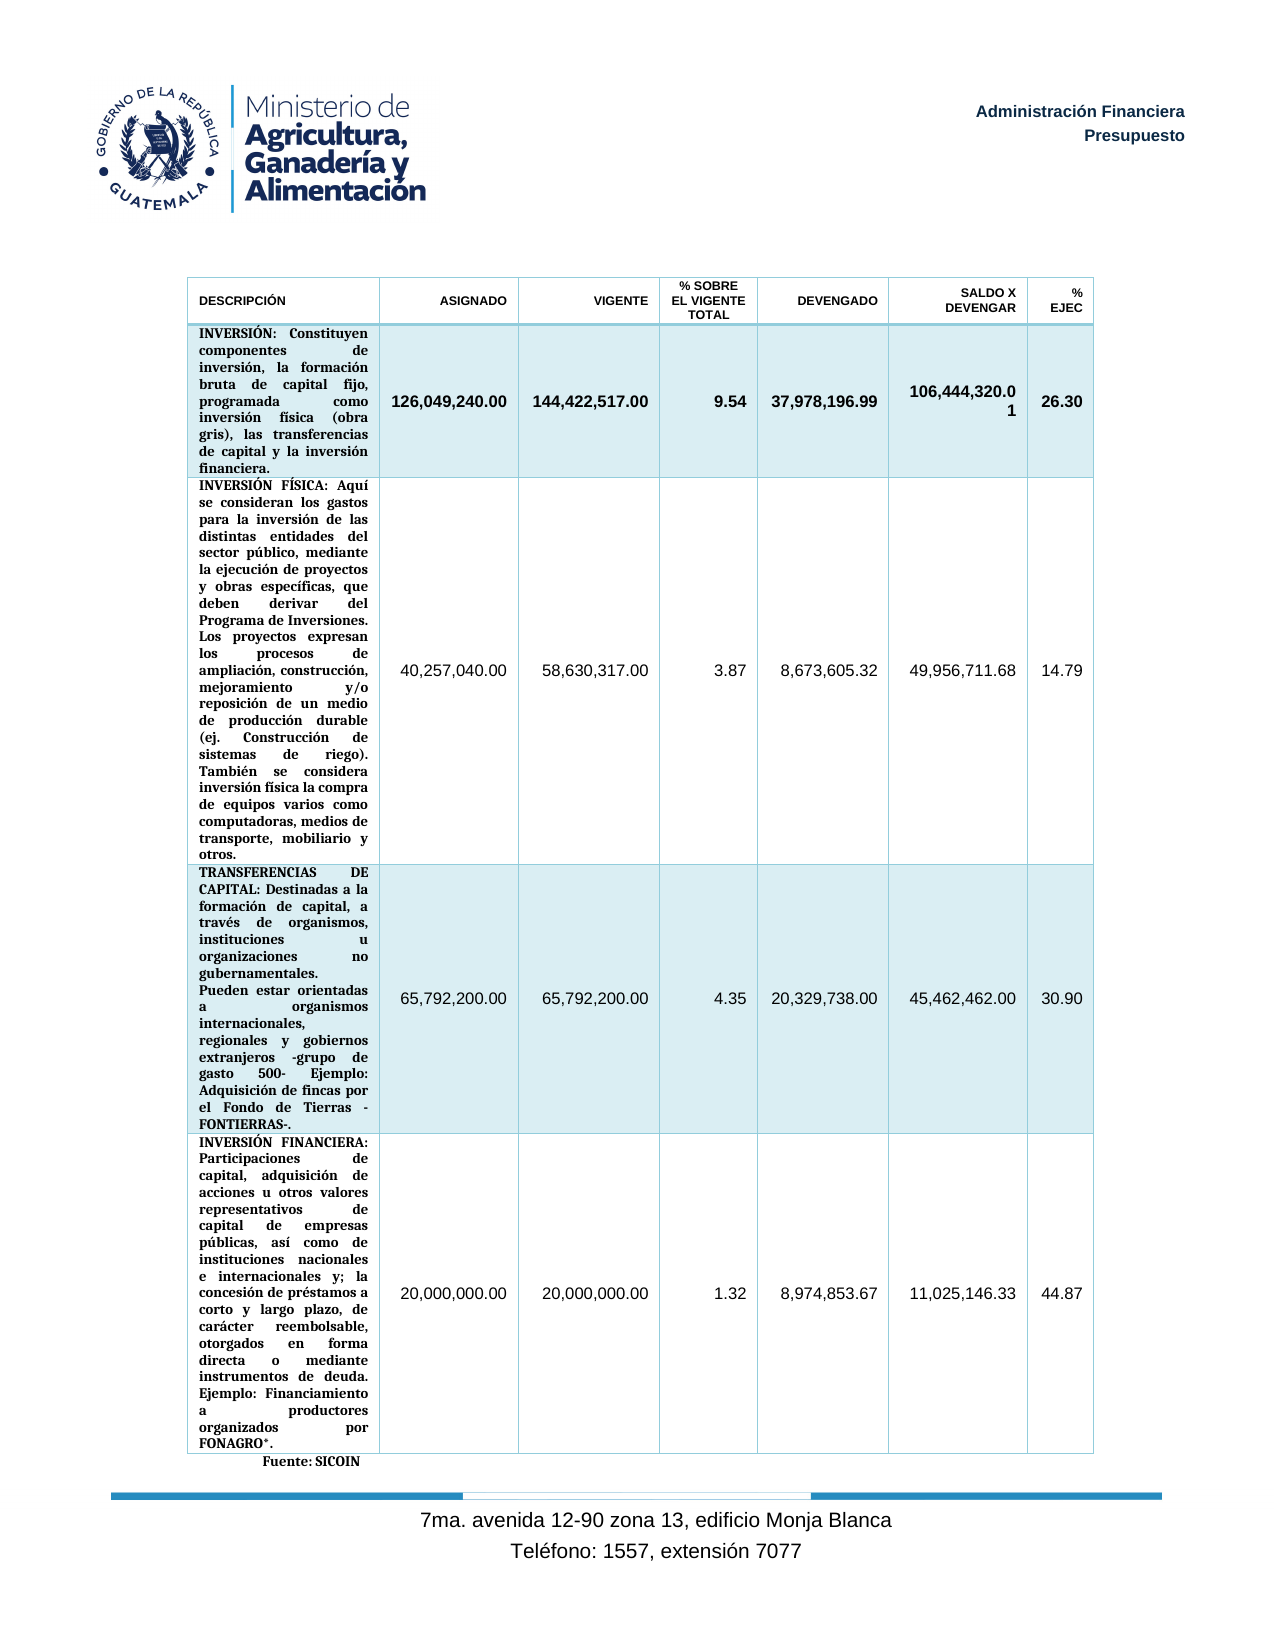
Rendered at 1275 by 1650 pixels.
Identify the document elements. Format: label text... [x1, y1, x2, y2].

table_cell 20,329,738.00 [758, 865, 888, 1133]
table_cell 11,025,146.33 [889, 1134, 1027, 1452]
table_header DEVENGADO [758, 278, 888, 323]
table_cell INVERSIÓN FÍSICA: Aquí se consideran los gastos para la inversión de las distintas entidades del sector público, mediante la ejecución de proyectos y obras específicas, que deben derivar del Programa de Inversiones. Los proyectos expresan los procesos de ampliación, construcción, mejoramiento y/o reposición de un medio de producción durable (ej. Construcción de sistemas de riego). También se considera inversión física la compra de equipos varios como computadoras, medios de transporte, mobiliario y otros. [188, 478, 379, 863]
table_cell 8,974,853.67 [758, 1134, 888, 1452]
picture [86, 76, 440, 223]
table_cell INVERSIÓN FINANCIERA: Participaciones de capital, adquisición de acciones u otros valores representativos de capital de empresas públicas, así como de instituciones nacionales e internacionales y; la concesión de préstamos a corto y largo plazo, de carácter reembolsable, otorgados en forma directa o mediante instrumentos de deuda. Ejemplo: Financiamiento a productores organizados por FONAGRO*. [188, 1134, 379, 1452]
table_cell 58,630,317.00 [519, 478, 659, 863]
table_cell 20,000,000.00 [380, 1134, 518, 1452]
table_cell 3.87 [660, 478, 757, 863]
table_cell 144,422,517.00 [519, 326, 659, 477]
table_cell 9.54 [660, 326, 757, 477]
table_cell 8,673,605.32 [758, 478, 888, 863]
table_cell 40,257,040.00 [380, 478, 518, 863]
table_header SALDO X DEVENGAR [889, 278, 1027, 323]
table_cell 49,956,711.68 [889, 478, 1027, 863]
table_cell 37,978,196.99 [758, 326, 888, 477]
table_cell 126,049,240.00 [380, 326, 518, 477]
table_cell 4.35 [660, 865, 757, 1133]
table_cell TRANSFERENCIAS DE CAPITAL: Destinadas a la formación de capital, a través de organismos, instituciones u organizaciones no gubernamentales. Pueden estar orientadas a organismos internacionales, regionales y gobiernos extranjeros -grupo de gasto 500- Ejemplo: Adquisición de fincas por el Fondo de Tierras -FONTIERRAS-. [188, 865, 379, 1133]
table_cell 65,792,200.00 [380, 865, 518, 1133]
table_header % EJEC [1028, 278, 1093, 323]
table_cell 1.32 [660, 1134, 757, 1452]
table_cell 20,000,000.00 [519, 1134, 659, 1452]
table_header % SOBRE EL VIGENTE TOTAL [660, 278, 757, 323]
table_cell 14.79 [1028, 478, 1093, 863]
table_cell 44.87 [1028, 1134, 1093, 1452]
table_header VIGENTE [519, 278, 659, 323]
picture [0, 1483, 1274, 1509]
table_cell 30.90 [1028, 865, 1093, 1133]
text Fuente: SICOIN [262, 1454, 1088, 1470]
table_cell 45,462,462.00 [889, 865, 1027, 1133]
table_cell 65,792,200.00 [519, 865, 659, 1133]
table_cell 106,444,320.01 [889, 326, 1027, 477]
table_cell 26.30 [1028, 326, 1093, 477]
table_header ASIGNADO [380, 278, 518, 323]
table_cell INVERSIÓN: Constituyen componentes de inversión, la formación bruta de capital fijo, programada como inversión física (obra gris), las transferencias de capital y la inversión financiera. [188, 326, 379, 477]
table_header DESCRIPCIÓN [188, 278, 379, 323]
